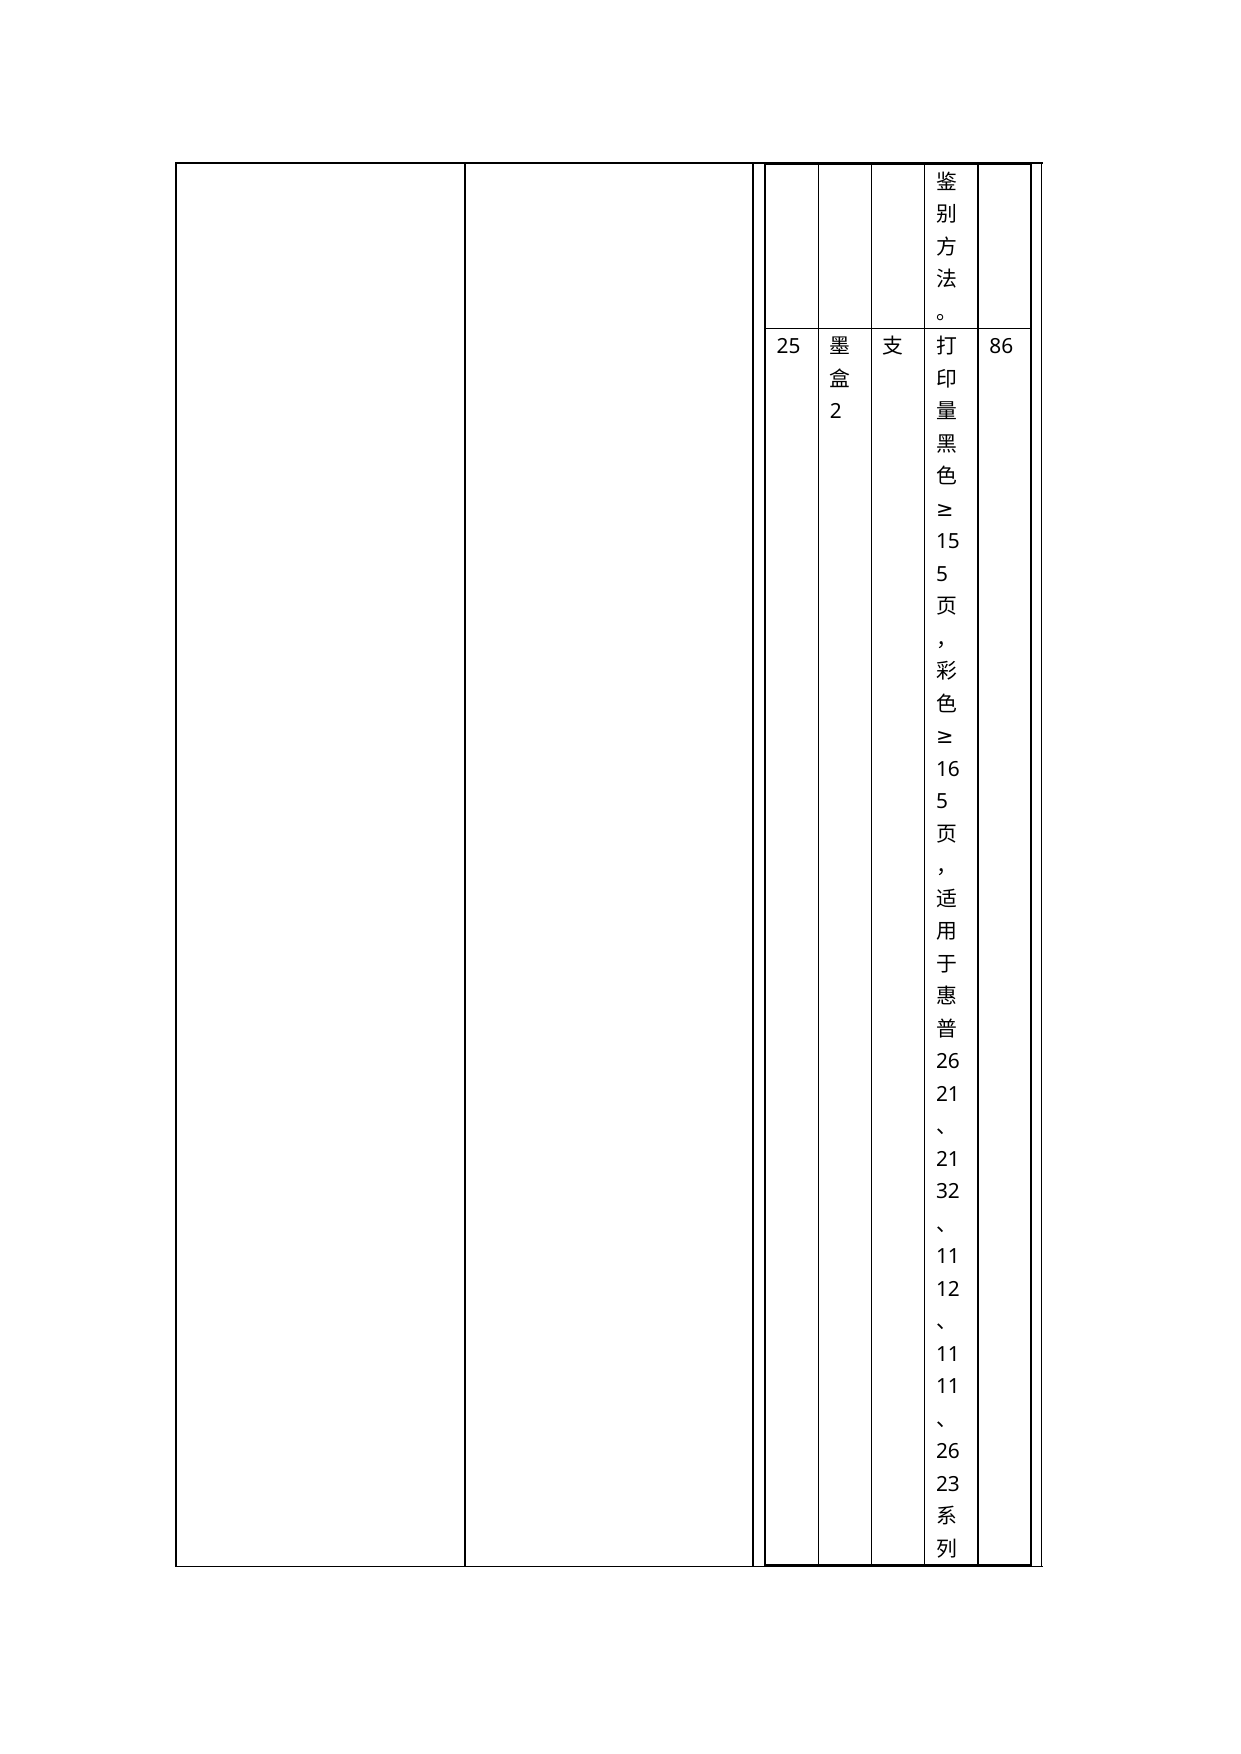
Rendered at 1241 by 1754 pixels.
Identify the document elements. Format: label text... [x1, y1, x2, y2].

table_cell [872, 329, 924, 1564]
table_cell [925, 165, 977, 328]
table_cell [979, 329, 1030, 1564]
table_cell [754, 164, 764, 1566]
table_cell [872, 165, 924, 328]
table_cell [766, 165, 818, 328]
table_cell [819, 165, 871, 328]
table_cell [1032, 164, 1041, 1566]
table_cell [466, 164, 752, 1566]
table_cell 1 [177, 164, 464, 1566]
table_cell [819, 329, 871, 1564]
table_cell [925, 329, 977, 1564]
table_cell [766, 329, 818, 1564]
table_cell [979, 165, 1030, 328]
